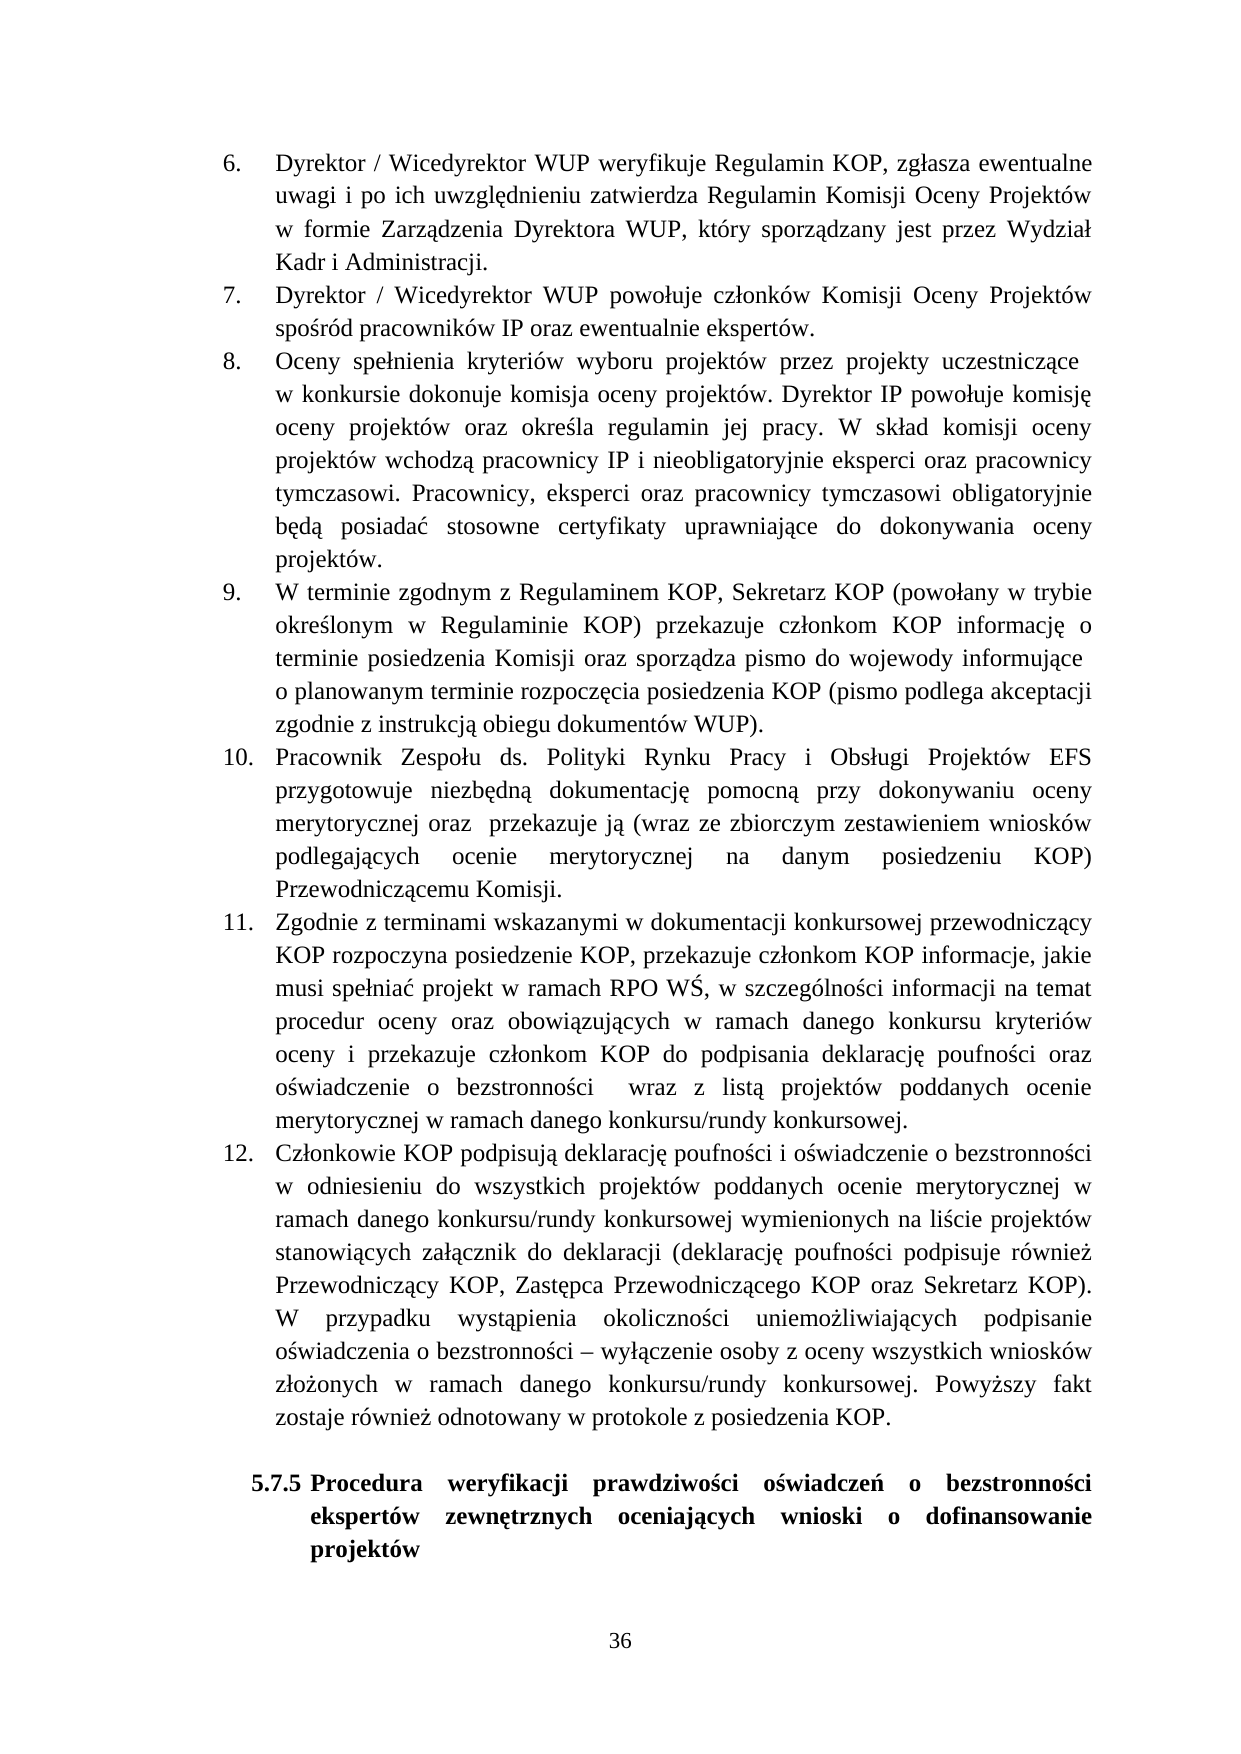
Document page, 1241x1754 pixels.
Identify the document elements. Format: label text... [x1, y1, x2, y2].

list W terminie zgodnym z Regulaminem KOP, Sekretarz KOP (powołany w trybie określonym w Regulaminie KOP) przekazuje członkom KOP informację o terminie posiedzenia Komisji oraz sporządza pismo do wojewody informujące o planowanym terminie rozpoczęcia posiedzenia KOP (pismo podlega akceptacji zgodnie z instrukcją obiegu dokumentów WUP). [223, 577, 1093, 738]
list Oceny spełnienia kryteriów wyboru projektów przez projekty uczestniczące w konkursie dokonuje komisja oceny projektów. Dyrektor IP powołuje komisję oceny projektów oraz określa regulamin jej pracy. W skład komisji oceny projektów wchodzą pracownicy IP i nieobligatoryjnie eksperci oraz pracownicy tymczasowi. Pracownicy, eksperci oraz pracownicy tymczasowi obligatoryjnie będą posiadać stosowne certyfikaty uprawniające do dokonywania oceny projektów. [223, 346, 1093, 573]
list Zgodnie z terminami wskazanymi w dokumentacji konkursowej przewodniczący KOP rozpoczyna posiedzenie KOP, przekazuje członkom KOP informacje, jakie musi spełniać projekt w ramach RPO WŚ, w szczególności informacji na temat procedur oceny oraz obowiązujących w ramach danego konkursu kryteriów oceny i przekazuje członkom KOP do podpisania deklarację poufności oraz oświadczenie o bezstronności wraz z listą projektów poddanych ocenie merytorycznej w ramach danego konkursu/rundy konkursowej. [223, 907, 1093, 1134]
list Członkowie KOP podpisują deklarację poufności i oświadczenie o bezstronności w odniesieniu do wszystkich projektów poddanych ocenie merytorycznej w ramach danego konkursu/rundy konkursowej wymienionych na liście projektów stanowiących załącznik do deklaracji (deklarację poufności podpisuje również Przewodniczący KOP, Zastępca Przewodniczącego KOP oraz Sekretarz KOP). W przypadku wystąpienia okoliczności uniemożliwiających podpisanie oświadczenia o bezstronności – wyłączenie osoby z oceny wszystkich wniosków złożonych w ramach danego konkursu/rundy konkursowej. Powyższy fakt zostaje również odnotowany w protokole z posiedzenia KOP. [223, 1138, 1093, 1431]
subtitle Procedura weryfikacji prawdziwości oświadczeń o bezstronności ekspertów zewnętrznych oceniających wnioski o dofinansowanie projektów [251, 1468, 1093, 1593]
list Dyrektor / Wicedyrektor WUP powołuje członków Komisji Oceny Projektów spośród pracowników IP oraz ewentualnie ekspertów. [223, 280, 1093, 341]
list Pracownik Zespołu ds. Polityki Rynku Pracy i Obsługi Projektów EFS przygotowuje niezbędną dokumentację pomocną przy dokonywaniu oceny merytorycznej oraz przekazuje ją (wraz ze zbiorczym zestawieniem wniosków podlegających ocenie merytorycznej na danym posiedzeniu KOP) Przewodniczącemu Komisji. [223, 742, 1093, 903]
list Dyrektor / Wicedyrektor WUP weryfikuje Regulamin KOP, zgłasza ewentualne uwagi i po ich uwzględnieniu zatwierdza Regulamin Komisji Oceny Projektów w formie Zarządzenia Dyrektora WUP, który sporządzany jest przez Wydział Kadr i Administracji. [223, 148, 1093, 275]
